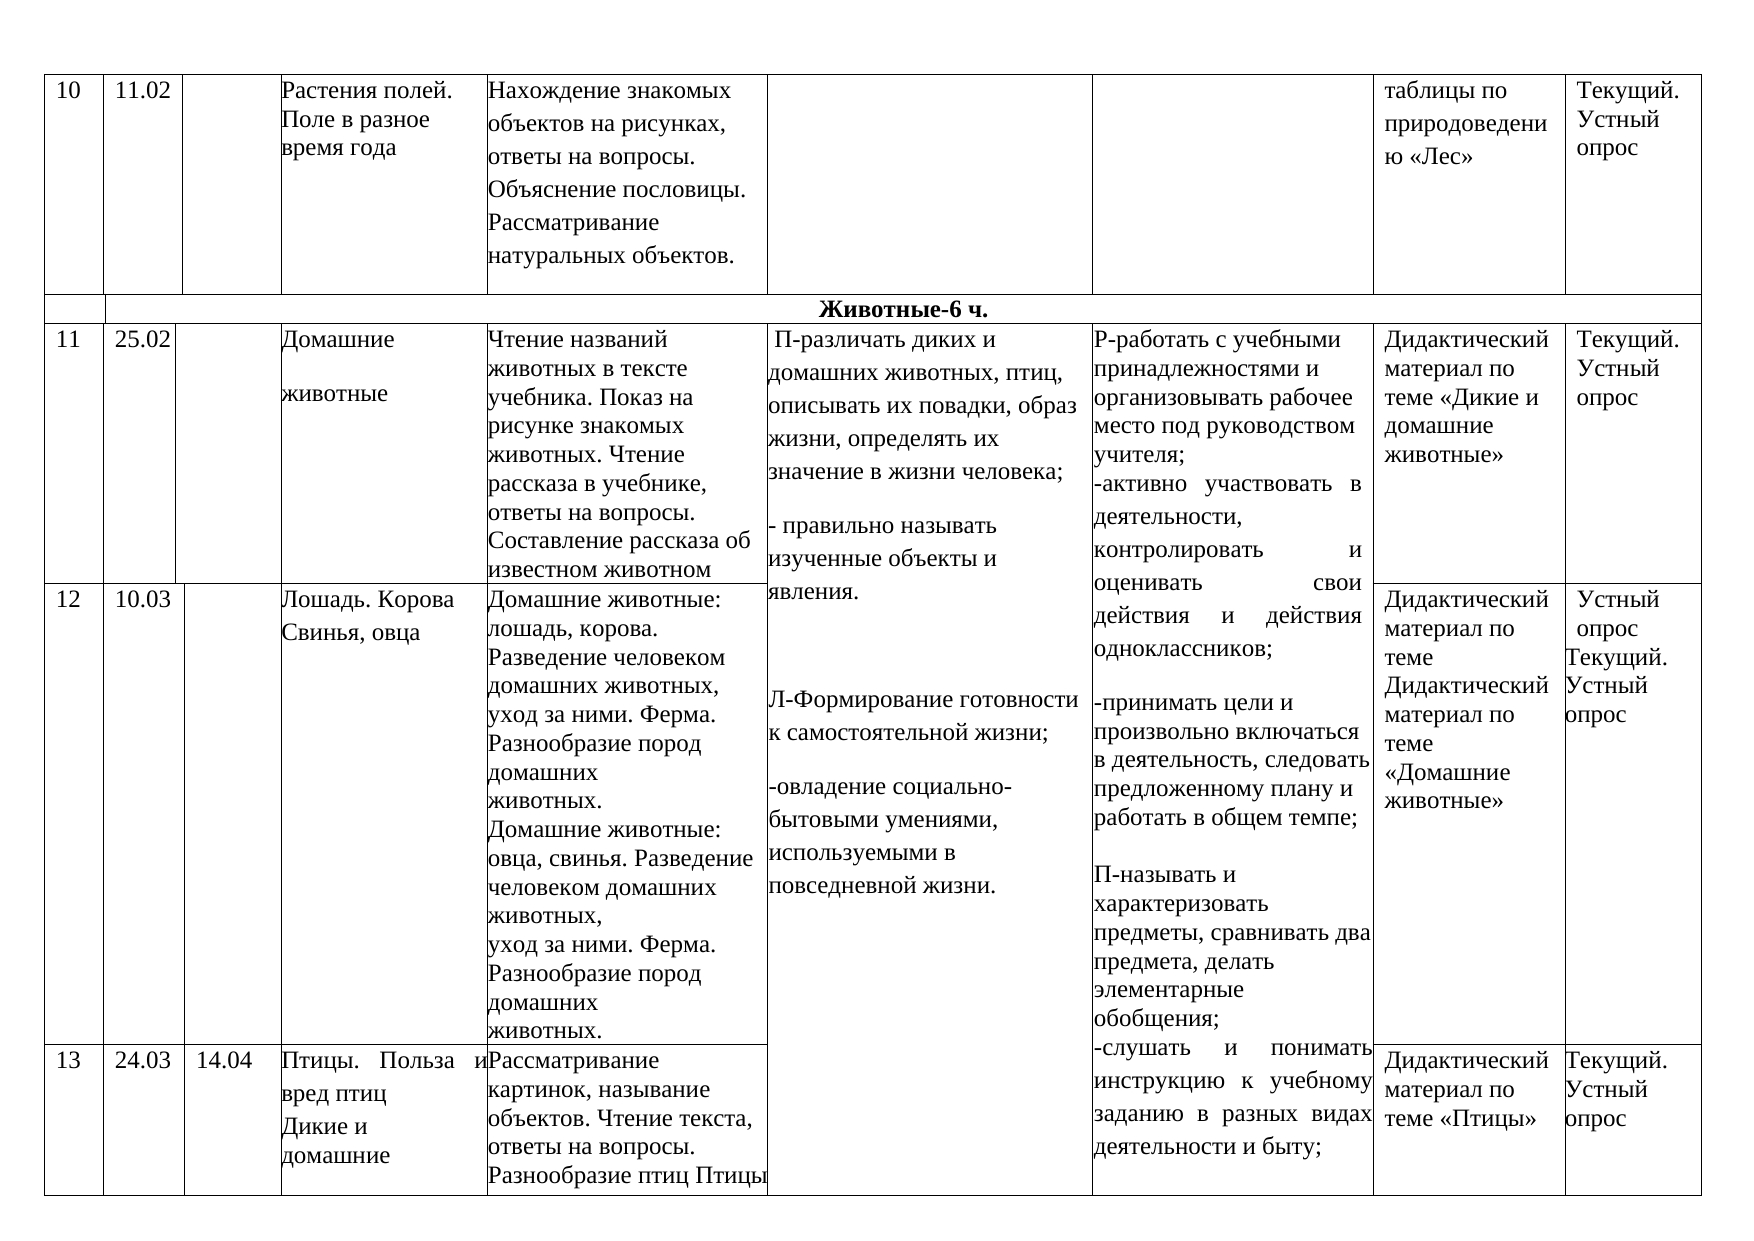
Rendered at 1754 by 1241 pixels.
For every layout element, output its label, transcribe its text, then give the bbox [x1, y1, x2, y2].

table_cell Животные-6 ч. [106, 295, 1701, 323]
table_cell [768, 75, 1092, 293]
table_cell Домашние животные: лошадь, корова. Разведение человеком домашних животных, уход за ними. Ферма. Разнообразие пород домашних животных. Домашние животные: овца, свинья. Разведение человеком домашних животных, уход за ними. Ферма. Разнообразие пород домашних животных. [488, 584, 767, 1044]
table_cell 14.04 [185, 1045, 281, 1195]
table_cell 11 [45, 324, 103, 583]
table_cell [176, 324, 281, 583]
table_cell Дидактический материал по теме Дидактический материал по теме «Домашние животные» [1374, 584, 1565, 1044]
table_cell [1566, 75, 1701, 293]
table_cell Лошадь. Корова Свинья, овца [282, 584, 487, 1044]
table_cell 25.02 [104, 324, 175, 583]
table_cell таблицы по природоведению «Лес» [1374, 75, 1565, 293]
table_cell П-различать диких и домашних животных, птиц, описывать их повадки, образ жизни, определять их значение в жизни человека; - правильно называть изученные объекты и явления. Л-Формирование готовности к самостоятельной жизни; -овладение социально-бытовыми умениями, используемыми в повседневной жизни. [768, 324, 1092, 1195]
table_cell Р-работать с учебными принадлежностями и организовывать рабочее место под руководством учителя; -активно участвовать в деятельности, контролировать и оценивать свои действия и действия одноклассников; -принимать цели и произвольно включаться в деятельность, следовать предложенному плану и работать в общем темпе; П-называть и характеризовать предметы, сравнивать два предмета, делать элементарные обобщения; -слушать и понимать инструкцию к учебному заданию в разных видах деятельности и быту; -уметь слушать и отвечать на простые вопросы учителя. К-слушать и понимать инструкцию к учебному заданию в разных видах деятельности и быту; -оформлять свои мысли в устной речи. [1093, 324, 1373, 1195]
table_cell 24.03 [104, 1045, 184, 1195]
table_cell 13 [45, 1045, 103, 1195]
table_cell Устный опрос Текущий. Устный опрос [1566, 584, 1701, 1044]
table_cell 10.03 [104, 584, 184, 1044]
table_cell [1566, 1045, 1701, 1195]
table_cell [1374, 1045, 1565, 1195]
table_cell 10 [45, 75, 103, 293]
table_cell Домашние животные [282, 324, 487, 583]
table_cell 12 [45, 584, 103, 1044]
table_cell [183, 75, 281, 293]
table_cell Нахождение знакомых объектов на рисунках, ответы на вопросы. Объяснение пословицы. Рассматривание натуральных объектов. [488, 75, 767, 293]
table_cell [185, 584, 281, 1044]
table_cell Чтение названий животных в тексте учебника. Показ на рисунке знакомых животных. Чтение рассказа в учебнике, ответы на вопросы. Составление рассказа об известном животном [488, 324, 767, 583]
table_cell [45, 295, 105, 323]
table_cell Растения полей. Поле в разное время года [282, 75, 487, 293]
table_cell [282, 1045, 487, 1195]
table_cell Дидактический материал по теме «Дикие и домашние животные» [1374, 324, 1565, 583]
table_cell 11.02 [104, 75, 182, 293]
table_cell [488, 1045, 767, 1195]
table_cell Текущий. Устный опрос [1566, 324, 1701, 583]
